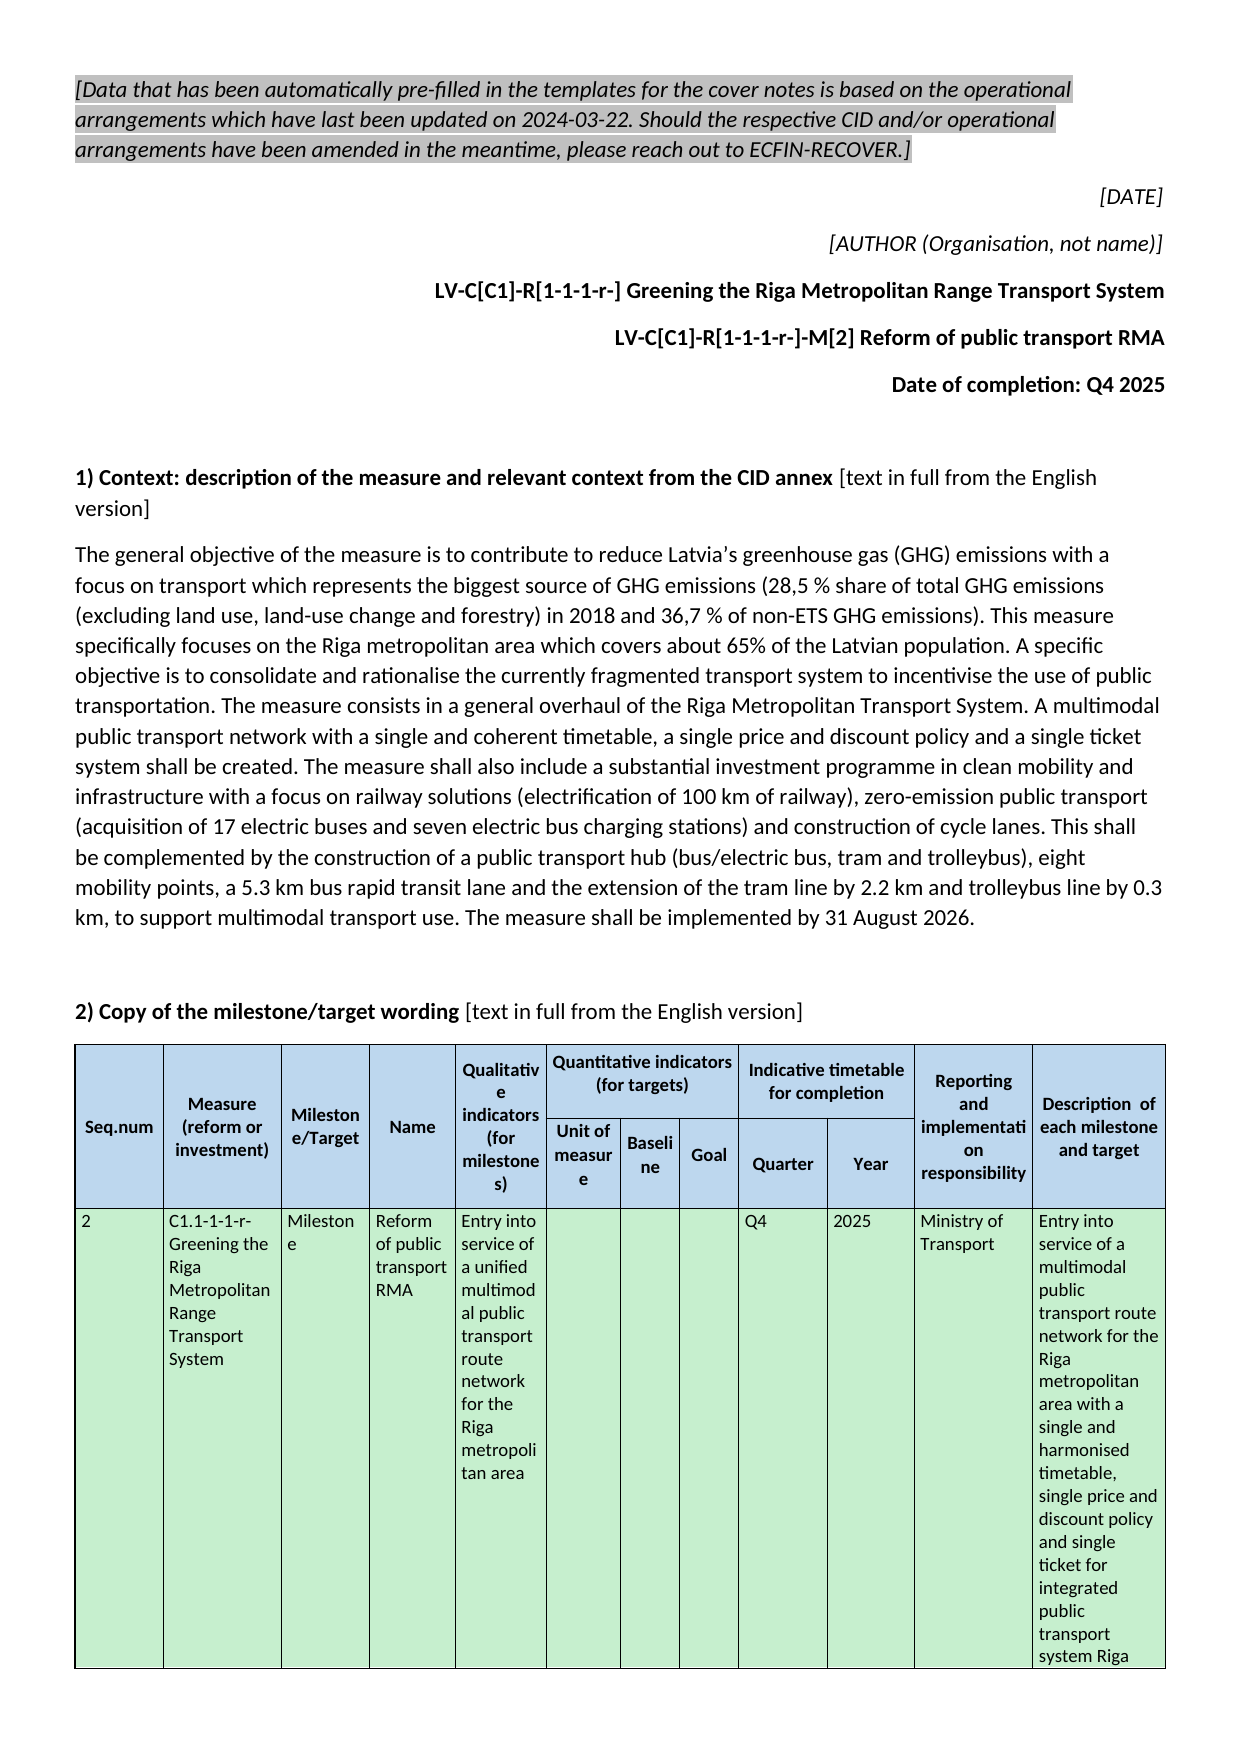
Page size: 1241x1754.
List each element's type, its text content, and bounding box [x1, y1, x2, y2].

table_cell Entry into service of a unified multimodal public transport route network for the Riga metropolitan area [456, 1209, 546, 1667]
table_cell Year [828, 1119, 914, 1208]
text LV-C[C1]-R[1-1-1-r-]-M[2] Reform of public transport RMA [75, 323, 1165, 351]
text 2) Copy of the milestone/target wording [text in full from the English version] [75, 997, 1165, 1025]
table_cell Baseline [621, 1119, 679, 1208]
text LV-C[C1]-R[1-1-1-r-] Greening the Riga Metropolitan Range Transport System [75, 276, 1165, 304]
table_header Measure (reform or investment) [164, 1045, 281, 1208]
table_header Milestone/Target [282, 1045, 369, 1208]
table_cell Ministry of Transport [915, 1209, 1032, 1667]
text [AUTHOR (Organisation, not name)] [75, 229, 1165, 257]
table_header Indicative timetable for completion [739, 1045, 914, 1118]
table_cell Q4 [739, 1209, 827, 1667]
table_cell C1.1-1-1-r- Greening the Riga Metropolitan Range Transport System [164, 1209, 281, 1667]
table_cell Reform of public transport RMA [370, 1209, 455, 1667]
table_cell [621, 1209, 679, 1667]
table_header Name [370, 1045, 455, 1208]
table_cell 2025 [828, 1209, 914, 1667]
table_header Qualitative indicators (for milestones) [456, 1045, 546, 1208]
table_cell 2 [76, 1209, 163, 1667]
table_cell Goal [680, 1119, 738, 1208]
table_cell [680, 1209, 738, 1667]
table_header Seq.num [76, 1045, 163, 1208]
table_cell Unit of measure [547, 1119, 620, 1208]
text The general objective of the measure is to contribute to reduce Latvia’s greenhouse gas (GHG) emissions with a focus on transport which represents the biggest source of GHG emissions (28,5 % share of total GHG emissions (excluding land use, land-use change and forestry) in 2018 and 36,7 % of non-ETS GHG emissions). This measure specifically focuses on the Riga metropolitan area which covers about 65% of the Latvian population. A specific objective is to consolidate and rationalise the currently fragmented transport system to incentivise the use of public transportation. The measure consists in a general overhaul of the Riga Metropolitan Transport System. A multimodal public transport network with a single and coherent timetable, a single price and discount policy and a single ticket system shall be created. The measure shall also include a substantial investment programme in clean mobility and infrastructure with a focus on railway solutions (electrification of 100 km of railway), zero-emission public transport (acquisition of 17 electric buses and seven electric bus charging stations) and construction of cycle lanes. This shall be complemented by the construction of a public transport hub (bus/electric bus, tram and trolleybus), eight mobility points, a 5.3 km bus rapid transit lane and the extension of the tram line by 2.2 km and trolleybus line by 0.3 km, to support multimodal transport use. The measure shall be implemented by 31 August 2026. [75, 541, 1165, 931]
text [Data that has been automatically pre-filled in the templates for the cover notes is based on the operational arrangements which have last been updated on 2024-03-22. Should the respective CID and/or operational arrangements have been amended in the meantime, please reach out to ECFIN-RECOVER.] [75, 75, 1165, 163]
text Date of completion: Q4 2025 [75, 370, 1165, 398]
table_cell [547, 1209, 620, 1667]
table_cell Quarter [739, 1119, 827, 1208]
table_header Reporting and implementation responsibility [915, 1045, 1032, 1208]
text [DATE] [75, 182, 1165, 210]
table_header Description of each milestone and target [1033, 1045, 1165, 1208]
table_cell Milestone [282, 1209, 369, 1667]
table_header Quantitative indicators (for targets) [547, 1045, 738, 1118]
text 1) Context: description of the measure and relevant context from the CID annex [text in full from the English version] [75, 463, 1165, 522]
